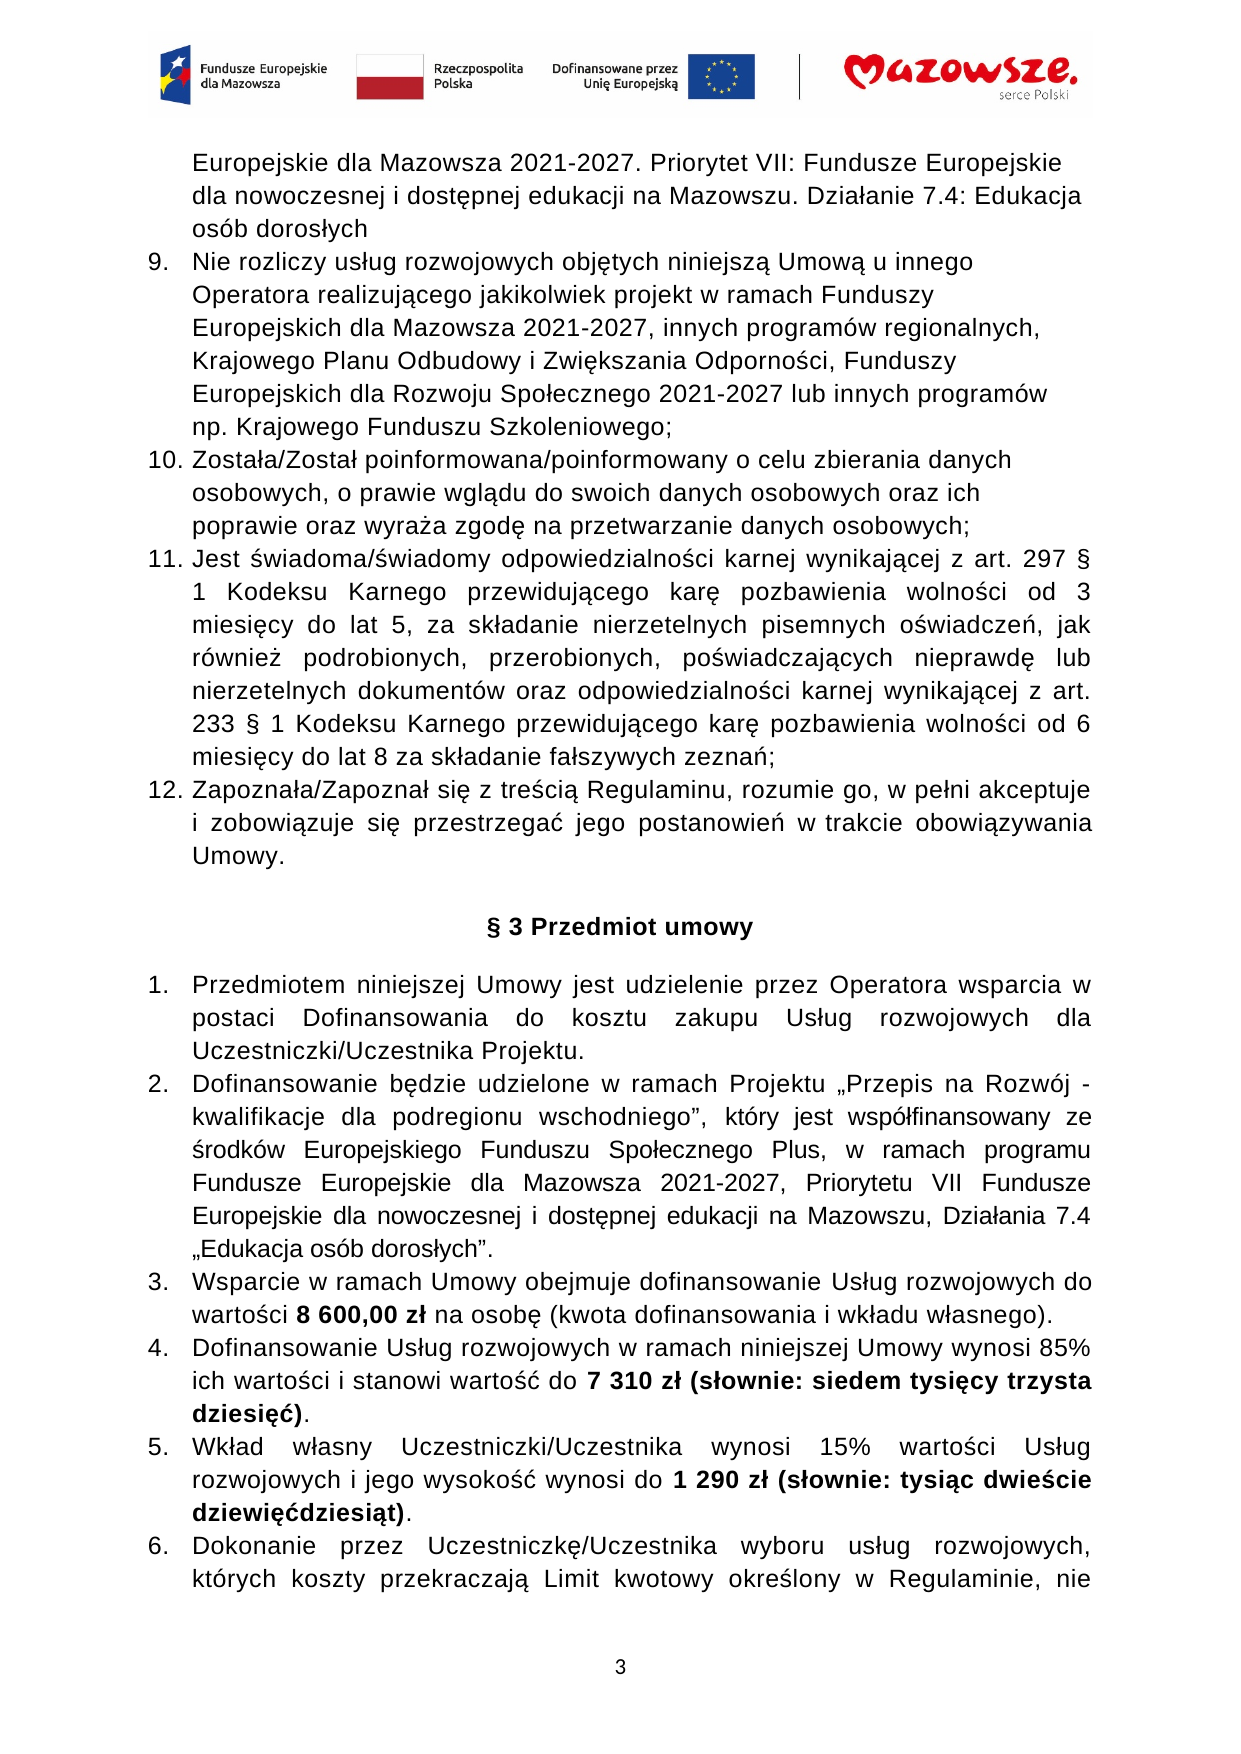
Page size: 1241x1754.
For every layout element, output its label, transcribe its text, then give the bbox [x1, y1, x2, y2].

list Zapoznała/Zapoznał się z treścią Regulaminu, rozumie go, w pełni akceptuje i zobowiązuje się przestrzegać jego postanowień w trakcie obowiązywania Umowy. [148, 775, 1093, 870]
list Przedmiotem niniejszej Umowy jest udzielenie przez Operatora wsparcia w postaci Dofinansowania do kosztu zakupu Usług rozwojowych dla Uczestniczki/Uczestnika Projektu. [148, 969, 1093, 1064]
list Wkład własny Uczestniczki/Uczestnika wynosi 15% wartości Usług rozwojowych i jego wysokość wynosi do 1 290 zł (słownie: tysiąc dwieście dziewięćdziesiąt). [148, 1432, 1093, 1527]
list Dofinansowanie Usług rozwojowych w ramach niniejszej Umowy wynosi 85% ich wartości i stanowi wartość do 7 310 zł (słownie: siedem tysięcy trzysta dziesięć). [148, 1333, 1093, 1428]
subtitle § 3 Przedmiot umowy [148, 912, 1093, 940]
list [148, 148, 1093, 242]
list Nie rozliczy usług rozwojowych objętych niniejszą Umową u innego Operatora realizującego jakikolwiek projekt w ramach Funduszy Europejskich dla Mazowsza 2021-2027, innych programów regionalnych, Krajowego Planu Odbudowy i Zwiększania Odporności, Funduszy Europejskich dla Rozwoju Społecznego 2021-2027 lub innych programów np. Krajowego Funduszu Szkoleniowego; [148, 247, 1093, 441]
list Została/Został poinformowana/poinformowany o celu zbierania danych osobowych, o prawie wglądu do swoich danych osobowych oraz ich poprawie oraz wyraża zgodę na przetwarzanie danych osobowych; [148, 445, 1093, 539]
list Jest świadoma/świadomy odpowiedzialności karnej wynikającej z art. 297 § 1 Kodeksu Karnego przewidującego karę pozbawienia wolności od 3 miesięcy do lat 5, za składanie nierzetelnych pisemnych oświadczeń, jak również podrobionych, przerobionych, poświadczających nieprawdę lub nierzetelnych dokumentów oraz odpowiedzialności karnej wynikającej z art. 233 § 1 Kodeksu Karnego przewidującego karę pozbawienia wolności od 6 miesięcy do lat 8 za składanie fałszywych zeznań; [148, 544, 1093, 771]
picture [147, 31, 1093, 118]
list Wsparcie w ramach Umowy obejmuje dofinansowanie Usług rozwojowych do wartości 8 600,00 zł na osobę (kwota dofinansowania i wkładu własnego). [148, 1267, 1093, 1328]
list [148, 1531, 1093, 1593]
list Dofinansowanie będzie udzielone w ramach Projektu „Przepis na Rozwój - kwalifikacje dla podregionu wschodniego”, który jest współfinansowany ze środków Europejskiego Funduszu Społecznego Plus, w ramach programu Fundusze Europejskie dla Mazowsza 2021-2027, Priorytetu VII Fundusze Europejskie dla nowoczesnej i dostępnej edukacji na Mazowszu, Działania 7.4 „Edukacja osób dorosłych”. [148, 1069, 1093, 1262]
